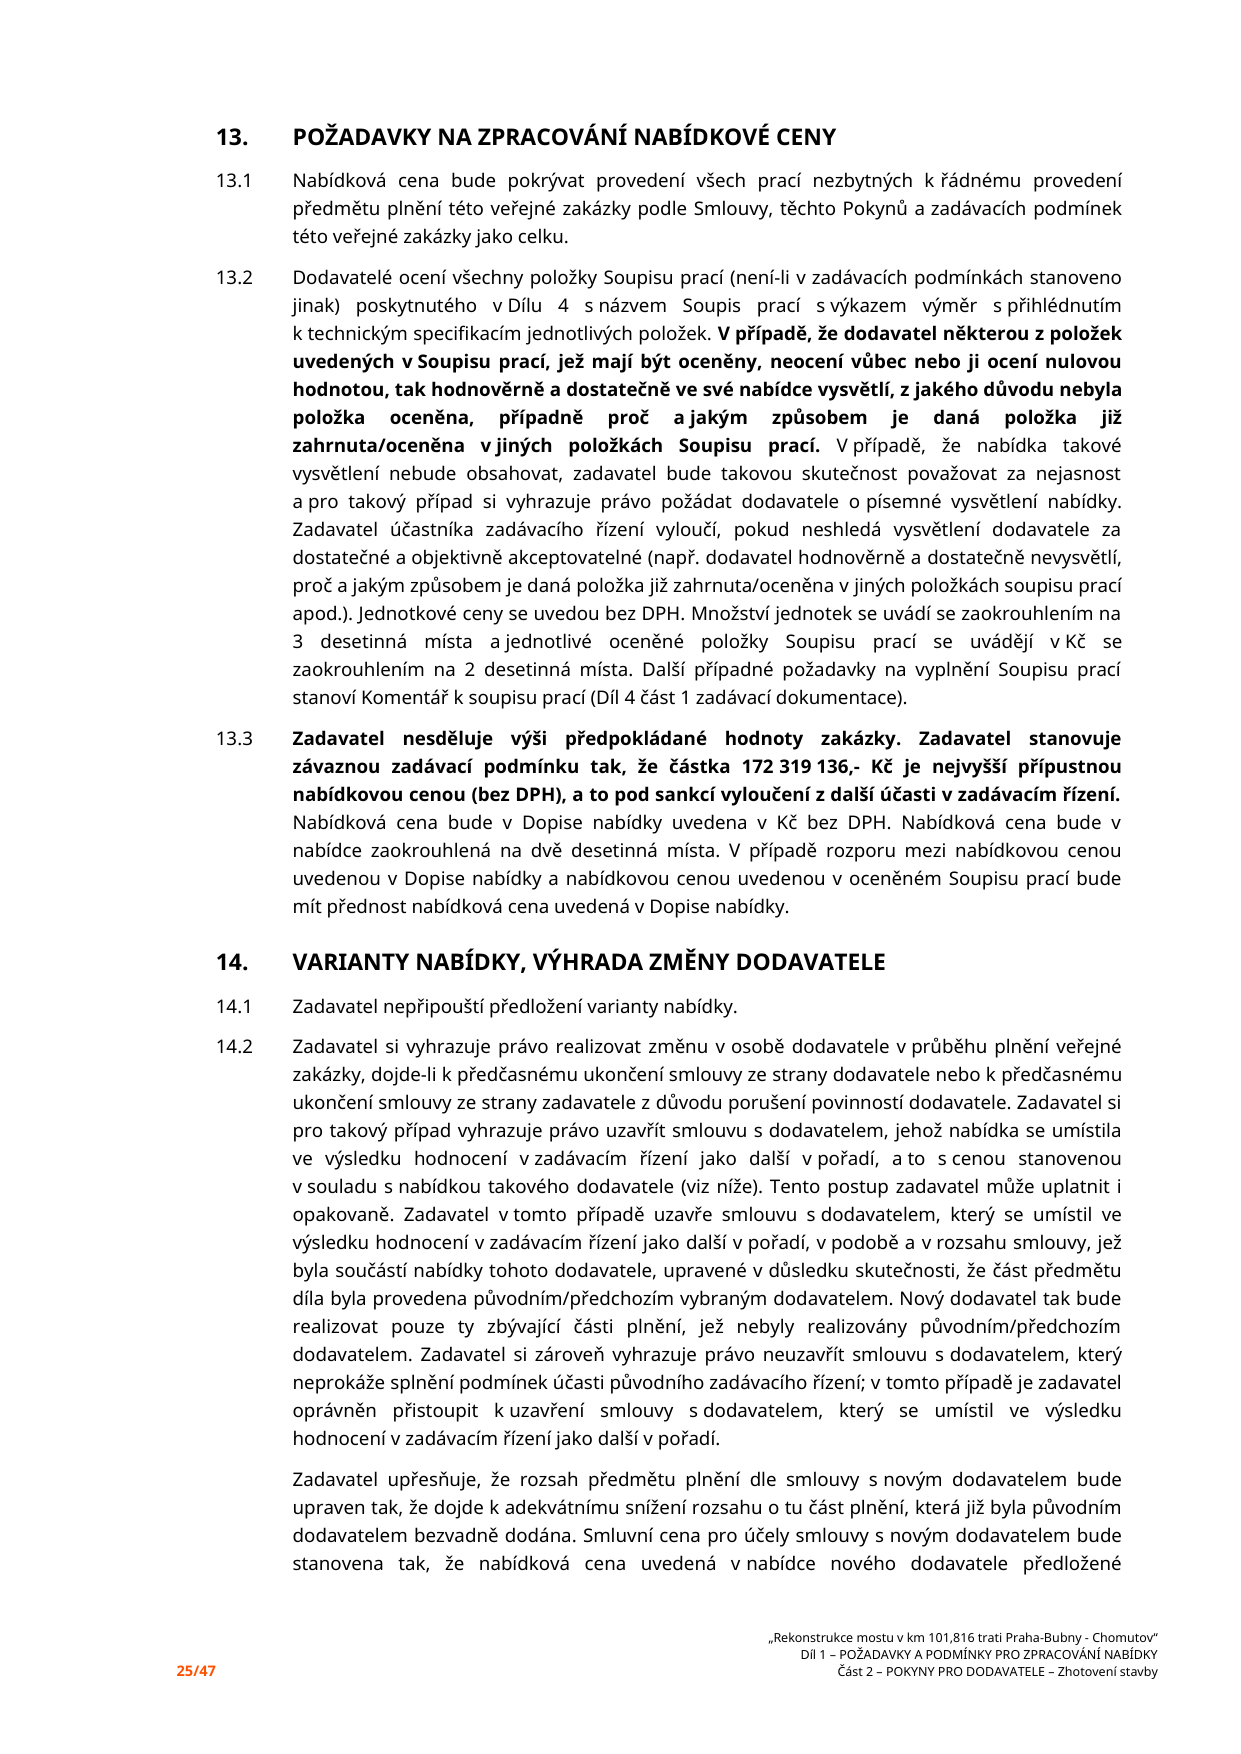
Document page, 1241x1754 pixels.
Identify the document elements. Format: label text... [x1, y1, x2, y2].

text Nabídková cena bude pokrývat provedení všech prací nezbytných k řádnému provedení předmětu plnění této veřejné zakázky podle Smlouvy, těchto Pokynů a zadávacích podmínek této veřejné zakázky jako celku. [216, 167, 1122, 249]
text VARIANTY NABÍDKY, VÝHRADA ZMĚNY DODAVATELE [216, 946, 1122, 977]
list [292, 1466, 1122, 1576]
text Dodavatelé ocení všechny položky Soupisu prací (není-li v zadávacích podmínkách stanoveno jinak) poskytnutého v Dílu 4 s názvem Soupis prací s výkazem výměr s přihlédnutím k technickým specifikacím jednotlivých položek. V případě, že dodavatel některou z položek uvedených v Soupisu prací, jež mají být oceněny, neocení vůbec nebo ji ocení nulovou hodnotou, tak hodnověrně a dostatečně ve své nabídce vysvětlí, z jakého důvodu nebyla položka oceněna, případně proč a jakým způsobem je daná položka již zahrnuta/oceněna v jiných položkách Soupisu prací. V případě, že nabídka takové vysvětlení nebude obsahovat, zadavatel bude takovou skutečnost považovat za nejasnost a pro takový případ si vyhrazuje právo požádat dodavatele o písemné vysvětlení nabídky. Zadavatel účastníka zadávacího řízení vyloučí, pokud neshledá vysvětlení dodavatele za dostatečné a objektivně akceptovatelné (např. dodavatel hodnověrně a dostatečně nevysvětlí, proč a jakým způsobem je daná položka již zahrnuta/oceněna v jiných položkách soupisu prací apod.). Jednotkové ceny se uvedou bez DPH. Množství jednotek se uvádí se zaokrouhlením na 3 desetinná místa a jednotlivé oceněné položky Soupisu prací se uvádějí v Kč se zaokrouhlením na 2 desetinná místa. Další případné požadavky na vyplnění Soupisu prací stanoví Komentář k soupisu prací (Díl 4 část 1 zadávací dokumentace). [216, 264, 1122, 710]
text Zadavatel nepřipouští předložení varianty nabídky. [216, 993, 1122, 1018]
text Zadavatel nesděluje výši předpokládané hodnoty zakázky. Zadavatel stanovuje závaznou zadávací podmínku tak, že částka 172 319 136,- Kč je nejvyšší přípustnou nabídkovou cenou (bez DPH), a to pod sankcí vyloučení z další účasti v zadávacím řízení. Nabídková cena bude v Dopise nabídky uvedena v Kč bez DPH. Nabídková cena bude v nabídce zaokrouhlená na dvě desetinná místa. V případě rozporu mezi nabídkovou cenou uvedenou v Dopise nabídky a nabídkovou cenou uvedenou v oceněném Soupisu prací bude mít přednost nabídková cena uvedená v Dopise nabídky. [216, 725, 1122, 918]
text Zadavatel si vyhrazuje právo realizovat změnu v osobě dodavatele v průběhu plnění veřejné zakázky, dojde-li k předčasnému ukončení smlouvy ze strany dodavatele nebo k předčasnému ukončení smlouvy ze strany zadavatele z důvodu porušení povinností dodavatele. Zadavatel si pro takový případ vyhrazuje právo uzavřít smlouvu s dodavatelem, jehož nabídka se umístila ve výsledku hodnocení v zadávacím řízení jako další v pořadí, a to s cenou stanovenou v souladu s nabídkou takového dodavatele (viz níže). Tento postup zadavatel může uplatnit i opakovaně. Zadavatel v tomto případě uzavře smlouvu s dodavatelem, který se umístil ve výsledku hodnocení v zadávacím řízení jako další v pořadí, v podobě a v rozsahu smlouvy, jež byla součástí nabídky tohoto dodavatele, upravené v důsledku skutečnosti, že část předmětu díla byla provedena původním/předchozím vybraným dodavatelem. Nový dodavatel tak bude realizovat pouze ty zbývající části plnění, jež nebyly realizovány původním/předchozím dodavatelem. Zadavatel si zároveň vyhrazuje právo neuzavřít smlouvu s dodavatelem, který neprokáže splnění podmínek účasti původního zadávacího řízení; v tomto případě je zadavatel oprávněn přistoupit k uzavření smlouvy s dodavatelem, který se umístil ve výsledku hodnocení v zadávacím řízení jako další v pořadí. [216, 1033, 1122, 1451]
text POŽADAVKY NA ZPRACOVÁNÍ NABÍDKOVÉ CENY [216, 121, 1122, 152]
